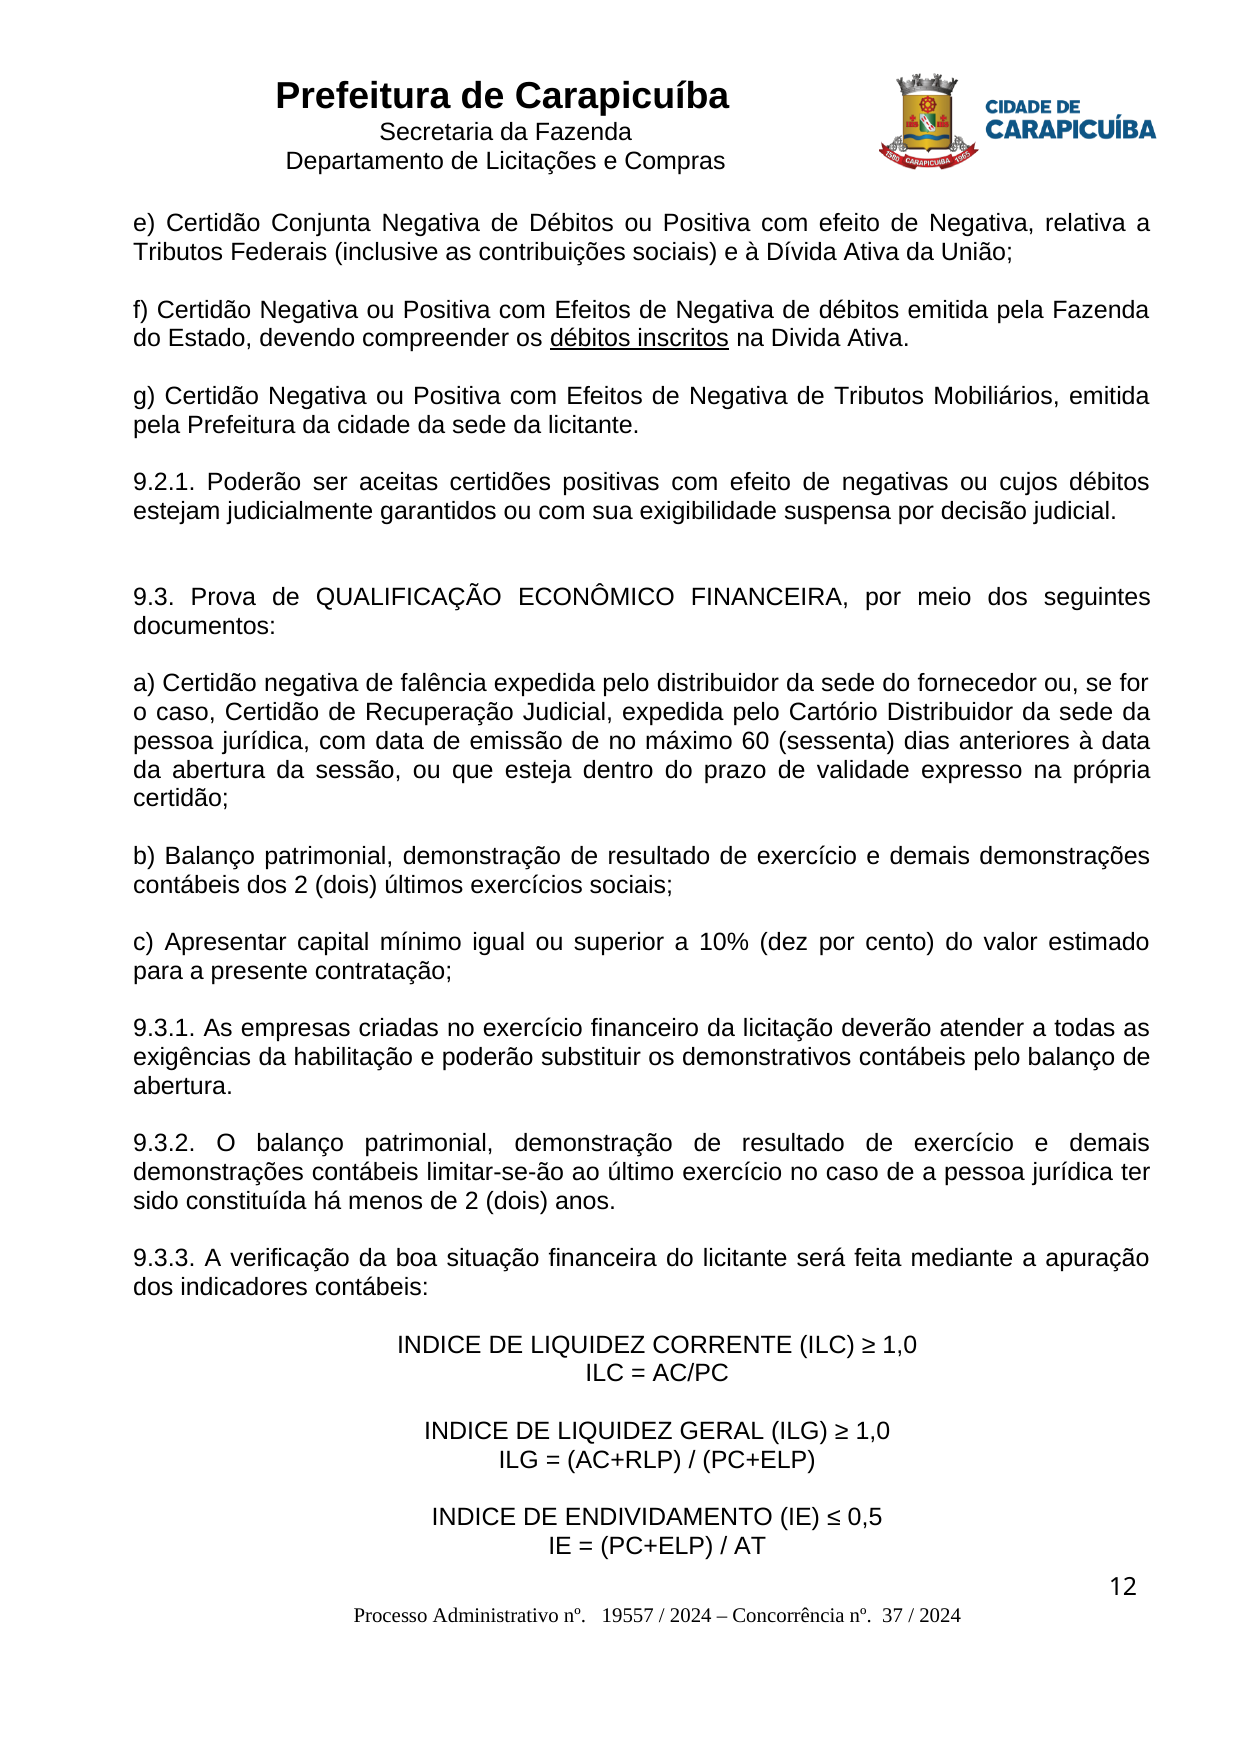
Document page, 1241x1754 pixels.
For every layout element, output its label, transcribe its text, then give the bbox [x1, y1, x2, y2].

text ILC = AC/PC [177, 1358, 1137, 1387]
text 9.3.1. As empresas criadas no exercício financeiro da licitação deverão atender a todas as exigências da habilitação e poderão substituir os demonstrativos contábeis pelo balanço de abertura. [133, 1013, 1152, 1100]
text g) Certidão Negativa ou Positiva com Efeitos de Negativa de Tributos Mobiliários, emitida pela Prefeitura da cidade da sede da licitante. [133, 381, 1152, 438]
text IE = (PC+ELP) / AT [177, 1531, 1137, 1560]
text c) Apresentar capital mínimo igual ou superior a 10% (dez por cento) do valor estimado para a presente contratação; [133, 927, 1152, 985]
text f) Certidão Negativa ou Positiva com Efeitos de Negativa de débitos emitida pela Fazenda do Estado, devendo compreender os débitos inscritos na Divida Ativa. [133, 295, 1152, 352]
text e) Certidão Conjunta Negativa de Débitos ou Positiva com efeito de Negativa, relativa a Tributos Federais (inclusive as contribuições sociais) e à Dívida Ativa da União; [133, 208, 1152, 266]
text 9.3.3. A verificação da boa situação financeira do licitante será feita mediante a apuração dos indicadores contábeis: [133, 1243, 1152, 1301]
text a) Certidão negativa de falência expedida pelo distribuidor da sede do fornecedor ou, se for o caso, Certidão de Recuperação Judicial, expedida pelo Cartório Distribuidor da sede da pessoa jurídica, com data de emissão de no máximo 60 (sessenta) dias anteriores à data da abertura da sessão, ou que esteja dentro do prazo de validade expresso na própria certidão; [133, 668, 1152, 812]
text 9.2.1. Poderão ser aceitas certidões positivas com efeito de negativas ou cujos débitos estejam judicialmente garantidos ou com sua exigibilidade suspensa por decisão judicial. [133, 467, 1152, 525]
text INDICE DE LIQUIDEZ CORRENTE (ILC) ≥ 1,0 [177, 1330, 1137, 1358]
text INDICE DE LIQUIDEZ GERAL (ILG) ≥ 1,0 [177, 1416, 1137, 1445]
text ILG = (AC+RLP) / (PC+ELP) [177, 1445, 1137, 1473]
picture [877, 65, 1159, 172]
text 9.3.2. O balanço patrimonial, demonstração de resultado de exercício e demais demonstrações contábeis limitar-se-ão ao último exercício no caso de a pessoa jurídica ter sido constituída há menos de 2 (dois) anos. [133, 1128, 1152, 1215]
text b) Balanço patrimonial, demonstração de resultado de exercício e demais demonstrações contábeis dos 2 (dois) últimos exercícios sociais; [133, 841, 1152, 898]
text INDICE DE ENDIVIDAMENTO (IE) ≤ 0,5 [177, 1502, 1137, 1531]
text 9.3. Prova de QUALIFICAÇÃO ECONÔMICO FINANCEIRA, por meio dos seguintes documentos: [133, 582, 1152, 640]
